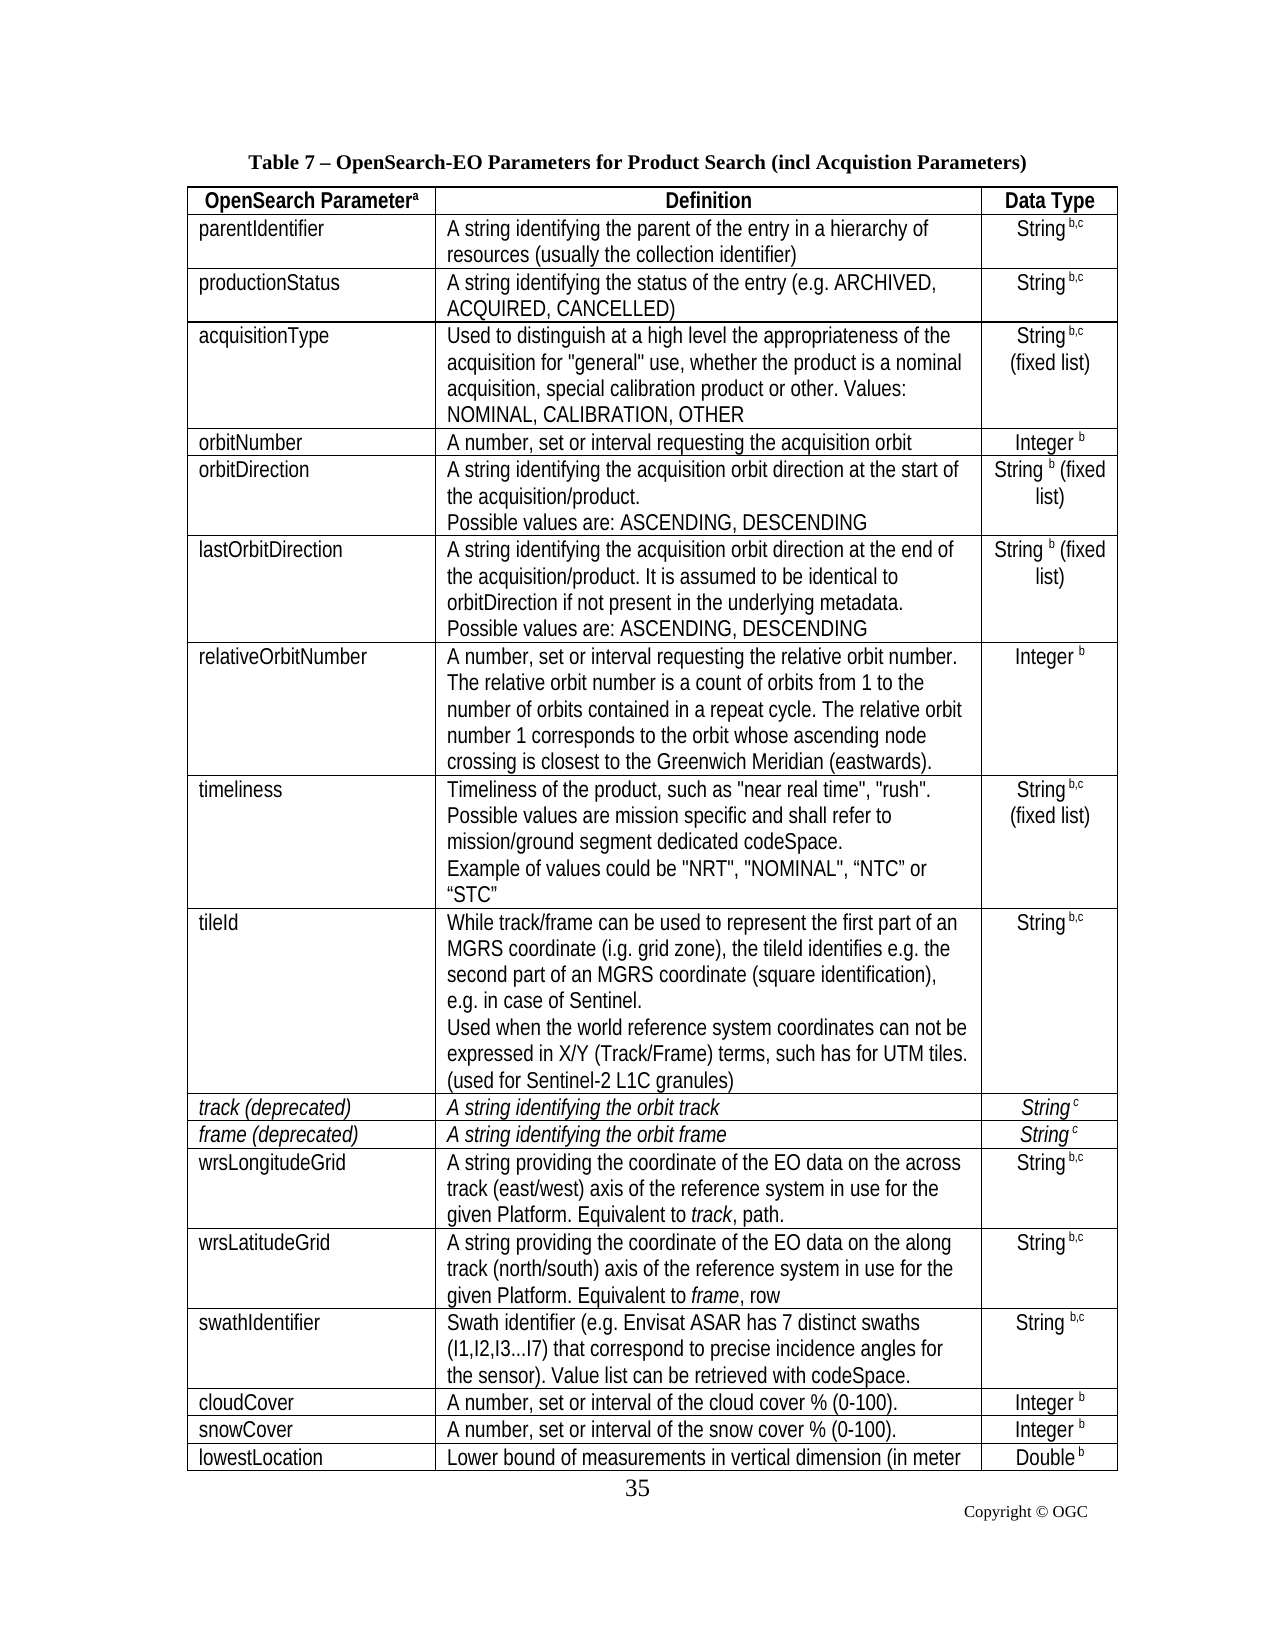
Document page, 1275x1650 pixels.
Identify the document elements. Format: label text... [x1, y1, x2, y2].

table_cell Integer b [982, 1389, 1117, 1415]
table_cell Swath identifier (e.g. Envisat ASAR has 7 distinct swaths (I1,I2,I3...I7) that correspond to precise incidence angles for the sensor). Value list can be retrieved with codeSpace. [436, 1309, 981, 1388]
table_cell Integer b [982, 1416, 1117, 1443]
table_cell productionStatus [188, 269, 435, 321]
table_cell A string providing the coordinate of the EO data on the along track (north/south) axis of the reference system in use for the given Platform. Equivalent to frame, row [436, 1229, 981, 1308]
table_cell While track/frame can be used to represent the first part of an MGRS coordinate (i.g. grid zone), the tileId identifies e.g. the second part of an MGRS coordinate (square identification), e.g. in case of Sentinel. Used when the world reference system coordinates can not be expressed in X/Y (Track/Frame) terms, such has for UTM tiles. (used for Sentinel-2 L1C granules) [436, 909, 981, 1093]
table_cell relativeOrbitNumber [188, 643, 435, 774]
table_cell String b,c [982, 269, 1117, 321]
table_cell A string identifying the orbit track [436, 1094, 981, 1120]
table_cell acquisitionType [188, 323, 435, 428]
table_cell String b (fixed list) [982, 456, 1117, 535]
table_cell Timeliness of the product, such as "near real time", "rush". Possible values are mission specific and shall refer to mission/ground segment dedicated codeSpace. Example of values could be "NRT", "NOMINAL", “NTC” or “STC” [436, 776, 981, 907]
table_cell String b,c [982, 1229, 1117, 1308]
table_cell A string identifying the status of the entry (e.g. ARCHIVED, ACQUIRED, CANCELLED) [436, 269, 981, 321]
table_cell Used to distinguish at a high level the appropriateness of the acquisition for "general" use, whether the product is a nominal acquisition, special calibration product or other. Values: NOMINAL, CALIBRATION, OTHER [436, 323, 981, 428]
table_cell A string providing the coordinate of the EO data on the across track (east/west) axis of the reference system in use for the given Platform. Equivalent to track, path. [436, 1149, 981, 1228]
table_cell A string identifying the orbit frame [436, 1121, 981, 1148]
table_cell lastOrbitDirection [188, 536, 435, 642]
table_cell wrsLatitudeGrid [188, 1229, 435, 1308]
table_cell Integer b [982, 429, 1117, 455]
table_cell timeliness [188, 776, 435, 907]
table_cell orbitDirection [188, 456, 435, 535]
table_cell String c [982, 1094, 1117, 1120]
table_cell cloudCover [188, 1389, 435, 1415]
title Table 7 – OpenSearch-EO Parameters for Product Search (incl Acquistion Parameters) [187, 150, 1087, 174]
table_cell lowestLocation [188, 1444, 435, 1470]
table_header Definition [436, 188, 981, 214]
table_cell A string identifying the parent of the entry in a hierarchy of resources (usually the collection identifier) [436, 215, 981, 268]
table_cell String b,c [982, 1309, 1117, 1388]
table_cell String b,c [982, 909, 1117, 1093]
table_cell String b,c [982, 215, 1117, 268]
table_cell A number, set or interval of the cloud cover % (0-100). [436, 1389, 981, 1415]
table_header OpenSearch Parametera [188, 188, 435, 214]
table_cell track (deprecated) [188, 1094, 435, 1120]
table_cell parentIdentifier [188, 215, 435, 268]
table_cell String b,c [982, 1149, 1117, 1228]
table_cell A string identifying the acquisition orbit direction at the end of the acquisition/product. It is assumed to be identical to orbitDirection if not present in the underlying metadata. Possible values are: ASCENDING, DESCENDING [436, 536, 981, 642]
table_cell orbitNumber [188, 429, 435, 455]
table_cell Double b [982, 1444, 1117, 1470]
table_cell A number, set or interval requesting the relative orbit number. The relative orbit number is a count of orbits from 1 to the number of orbits contained in a repeat cycle. The relative orbit number 1 corresponds to the orbit whose ascending node crossing is closest to the Greenwich Meridian (eastwards). [436, 643, 981, 774]
table_cell A number, set or interval requesting the acquisition orbit [436, 429, 981, 455]
table_cell A number, set or interval of the snow cover % (0-100). [436, 1416, 981, 1443]
table_cell wrsLongitudeGrid [188, 1149, 435, 1228]
table_cell String b,c (fixed list) [982, 776, 1117, 907]
table_cell swathIdentifier [188, 1309, 435, 1388]
table_cell frame (deprecated) [188, 1121, 435, 1148]
table_cell Integer b [982, 643, 1117, 774]
table_cell A string identifying the acquisition orbit direction at the start of the acquisition/product. Possible values are: ASCENDING, DESCENDING [436, 456, 981, 535]
table_cell tileId [188, 909, 435, 1093]
table_header Data Type [982, 188, 1117, 214]
table_cell snowCover [188, 1416, 435, 1443]
table_cell String b,c (fixed list) [982, 323, 1117, 428]
table_cell String c [982, 1121, 1117, 1148]
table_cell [436, 1444, 981, 1470]
table_cell String b (fixed list) [982, 536, 1117, 642]
